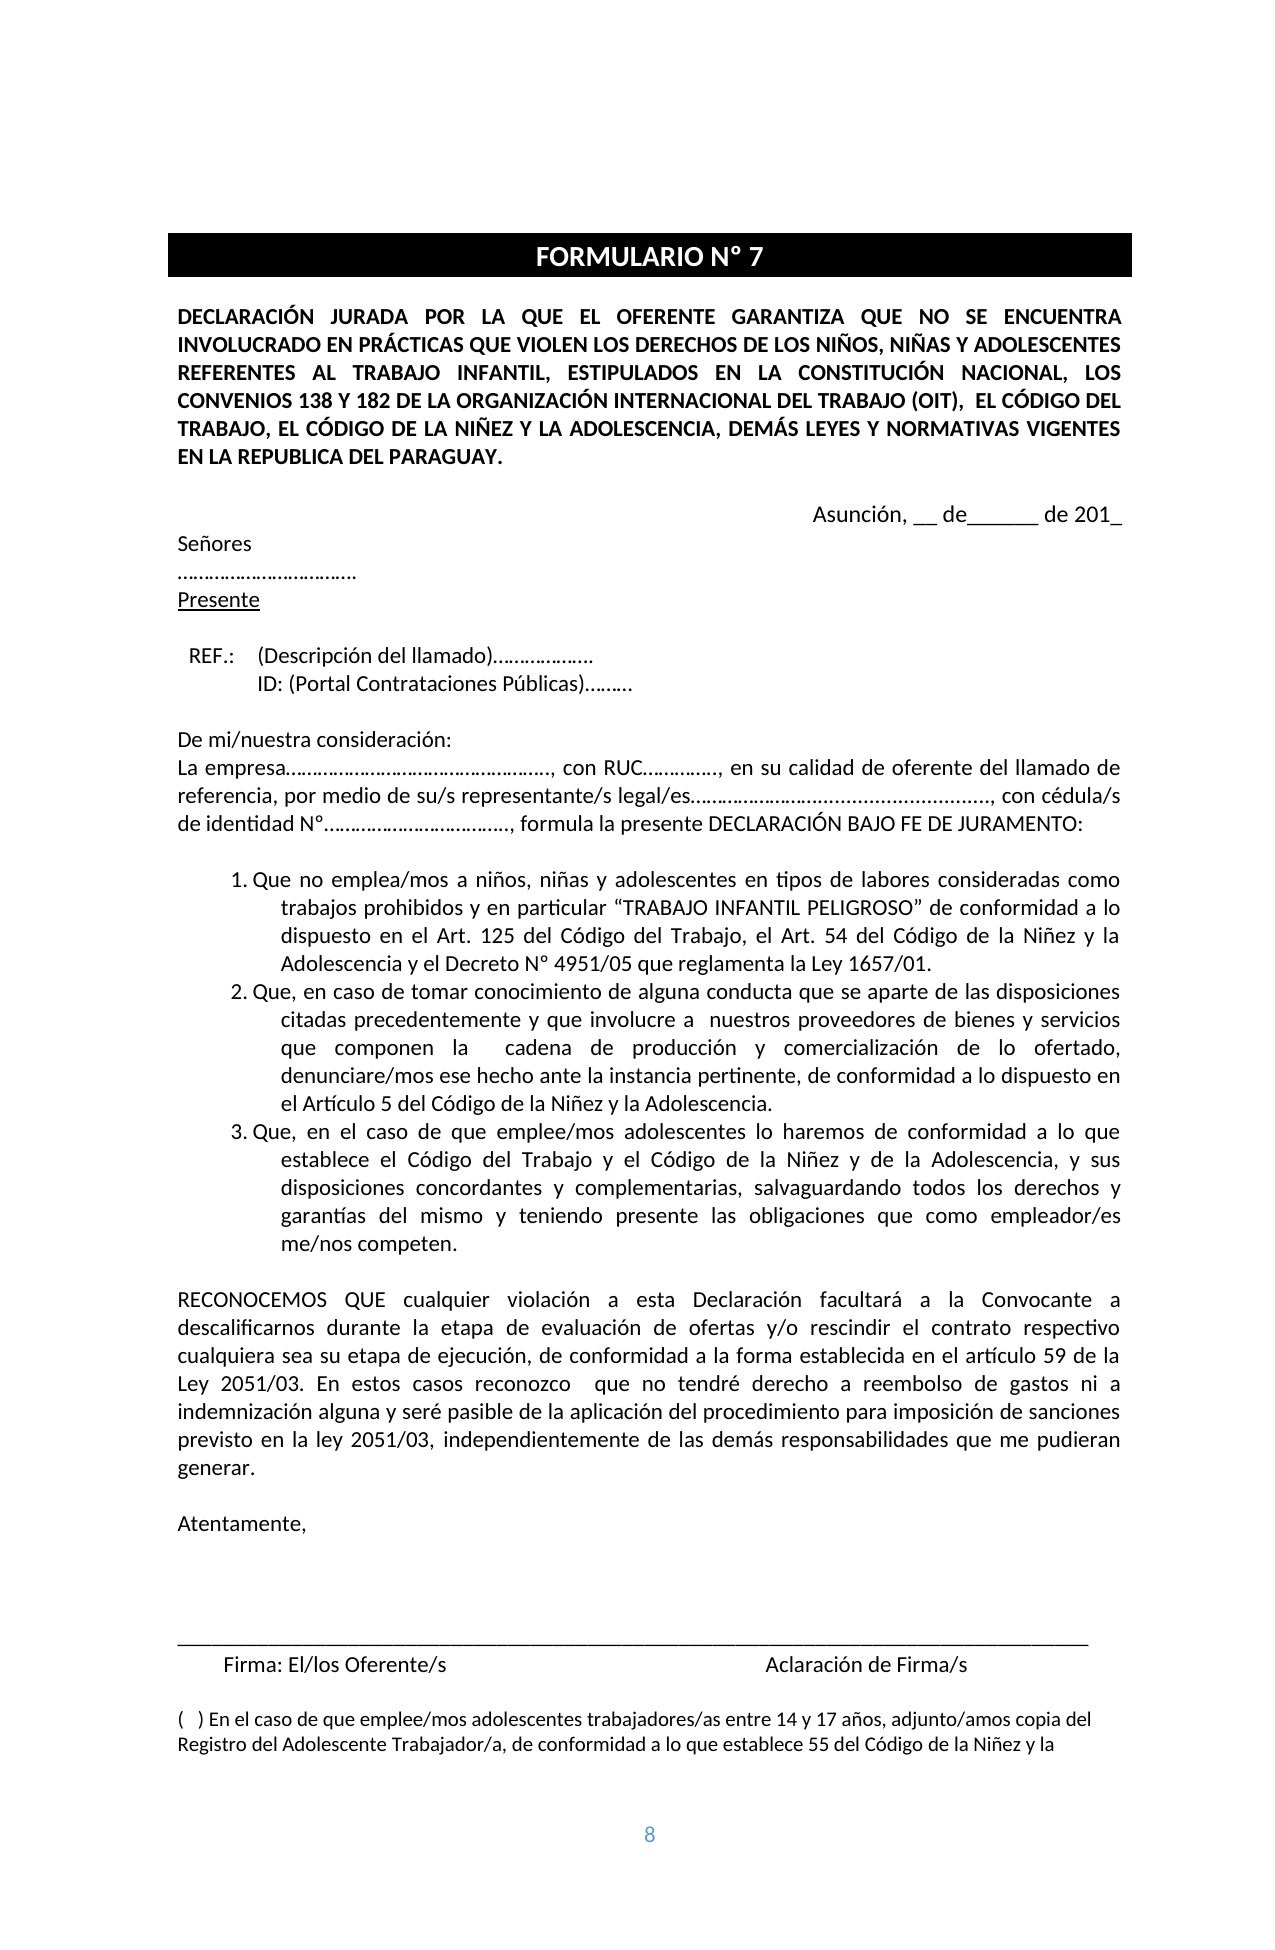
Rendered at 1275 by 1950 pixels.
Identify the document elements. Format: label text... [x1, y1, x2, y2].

text La empresa………………………………………….., con RUC………….., en su calidad de oferente del llamado de referencia, por medio de su/s representante/s legal/es…………………….............................., con cédula/s de identidad Nº…………………………….., formula la presente DECLARACIÓN BAJO FE DE JURAMENTO: [177, 753, 1122, 837]
text ________________________________________________________________________________ [177, 1622, 1122, 1650]
text De mi/nuestra consideración: [177, 725, 1122, 753]
text Atentamente, [177, 1509, 1122, 1538]
text RECONOCEMOS QUE cualquier violación a esta Declaración facultará a la Convocante a descalificarnos durante la etapa de evaluación de ofertas y/o rescindir el contrato respectivo cualquiera sea su etapa de ejecución, de conformidad a la forma establecida en el artículo 59 de la Ley 2051/03. En estos casos reconozco que no tendré derecho a reembolso de gastos ni a indemnización alguna y seré pasible de la aplicación del procedimiento para imposición de sanciones previsto en la ley 2051/03, independientemente de las demás responsabilidades que me pudieran generar. [177, 1285, 1122, 1482]
text ……………………………. [177, 557, 1122, 585]
table_header REF.: [177, 641, 246, 697]
text DECLARACIÓN JURADA POR LA QUE el oferente GARANTIZA que no SE ENCUENTRA INVOLUCRADO EN PRÁCTICAS QUE VIOLEN LOS DERECHOS DE LOS niños, niñas y adolescentes referenteS al trabajo infantil, ESTIPULADOS EN LA CONSTITUCIÓN NACIONAL, LOS CONVENIOS 138 Y 182 DE LA ORGANIZACIÓN INTERNACIONAL DEL TRABAJO (OIT), EL CÓDIGO DEL TRABAJO, EL CÓDIGO DE LA NIÑEZ Y LA ADOLESCENCIA, DEMÁS LEYES Y NORMATIVAS VIGENTES EN LA REPUBLICA DEL PARAGUAY. [177, 302, 1122, 470]
text Firma: El/los Oferente/s Aclaración de Firma/s [177, 1650, 1122, 1678]
list Que no emplea/mos a niños, niñas y adolescentes en tipos de labores consideradas como trabajos prohibidos y en particular “TRABAJO INFANTIL PELIGROSO” de conformidad a lo dispuesto en el Art. 125 del Código del Trabajo, el Art. 54 del Código de la Niñez y la Adolescencia y el Decreto Nº 4951/05 que reglamenta la Ley 1657/01. [230, 865, 1122, 977]
table_header (Descripción del llamado)………………. ID: (Portal Contrataciones Públicas)……… [246, 641, 644, 697]
text Presente [177, 585, 1122, 613]
text Señores [177, 529, 1122, 557]
list Que, en el caso de que emplee/mos adolescentes lo haremos de conformidad a lo que establece el Código del Trabajo y el Código de la Niñez y de la Adolescencia, y sus disposiciones concordantes y complementarias, salvaguardando todos los derechos y garantías del mismo y teniendo presente las obligaciones que como empleador/es me/nos competen. [230, 1117, 1122, 1257]
text FORMULARIO Nº 7 [169, 234, 1131, 276]
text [177, 1706, 1122, 1757]
text Asunción, __ de______ de 201_ [177, 499, 1122, 529]
list Que, en caso de tomar conocimiento de alguna conducta que se aparte de las disposiciones citadas precedentemente y que involucre a nuestros proveedores de bienes y servicios que componen la cadena de producción y comercialización de lo ofertado, denunciare/mos ese hecho ante la instancia pertinente, de conformidad a lo dispuesto en el Artículo 5 del Código de la Niñez y la Adolescencia. [230, 977, 1122, 1117]
